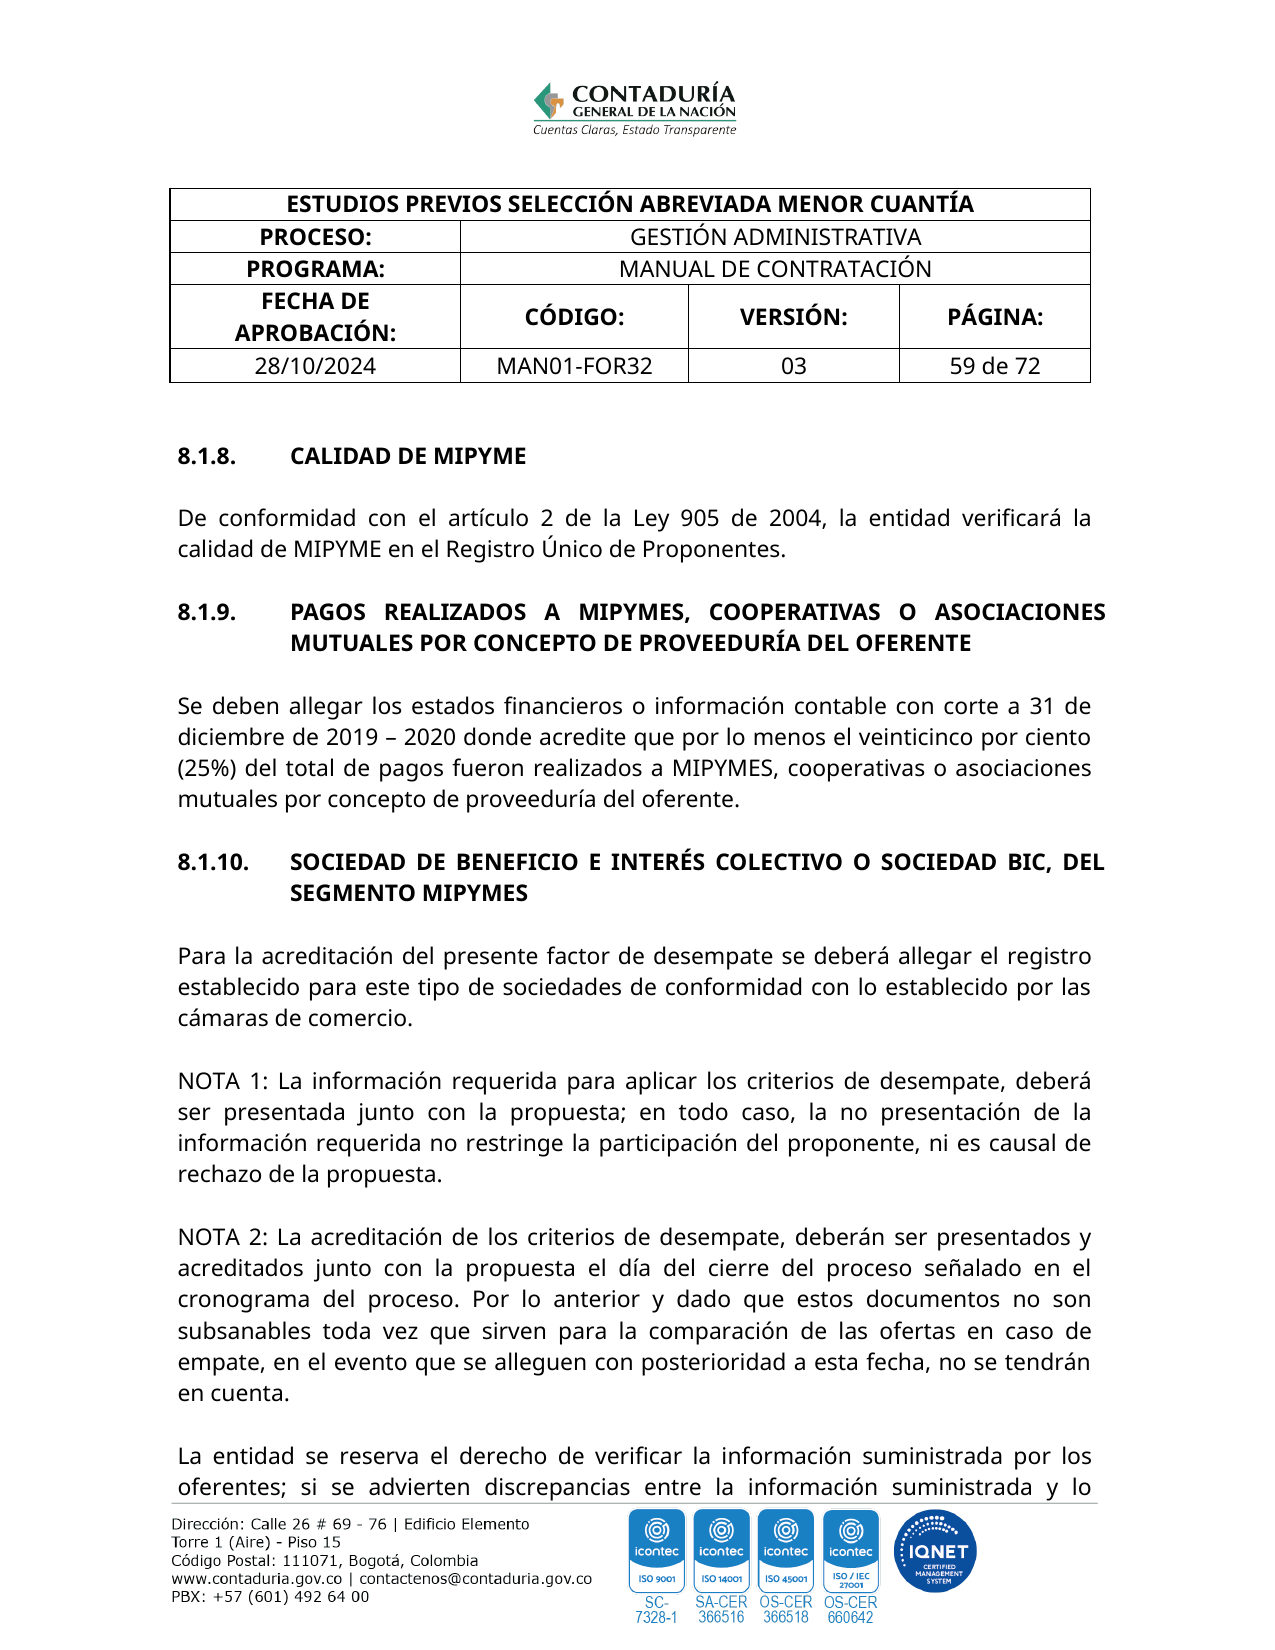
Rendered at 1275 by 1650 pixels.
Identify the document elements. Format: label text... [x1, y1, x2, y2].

text NOTA 2: La acreditación de los criterios de desempate, deberán ser presentados y acreditados junto con la propuesta el día del cierre del proceso señalado en el cronograma del proceso. Por lo anterior y dado que estos documentos no son subsanables toda vez que sirven para la comparación de las ofertas en caso de empate, en el evento que se alleguen con posterioridad a esta fecha, no se tendrán en cuenta. [177, 1221, 1093, 1408]
picture [177, 29, 1093, 188]
subtitle SOCIEDAD DE BENEFICIO E INTERÉS COLECTIVO O SOCIEDAD BIC, DEL SEGMENTO MIPYMES [177, 846, 1106, 908]
subtitle CALIDAD DE MIPYME [177, 439, 1106, 471]
text Se deben allegar los estados financieros o información contable con corte a 31 de diciembre de 2019 – 2020 donde acredite que por lo menos el veinticinco por ciento (25%) del total de pagos fueron realizados a MIPYMES, cooperativas o asociaciones mutuales por concepto de proveeduría del oferente. [177, 689, 1093, 814]
text De conformidad con el artículo 2 de la Ley 905 de 2004, la entidad verificará la calidad de MIPYME en el Registro Único de Proponentes. [177, 502, 1093, 564]
text Para la acreditación del presente factor de desempate se deberá allegar el registro establecido para este tipo de sociedades de conformidad con lo establecido por las cámaras de comercio. [177, 939, 1093, 1033]
subtitle PAGOS REALIZADOS A MIPYMES, COOPERATIVAS O ASOCIACIONES MUTUALES POR CONCEPTO DE PROVEEDURÍA DEL OFERENTE [177, 596, 1106, 658]
picture [0, 1495, 1273, 1628]
text NOTA 1: La información requerida para aplicar los criterios de desempate, deberá ser presentada junto con la propuesta; en todo caso, la no presentación de la información requerida no restringe la participación del proponente, ni es causal de rechazo de la propuesta. [177, 1064, 1093, 1189]
